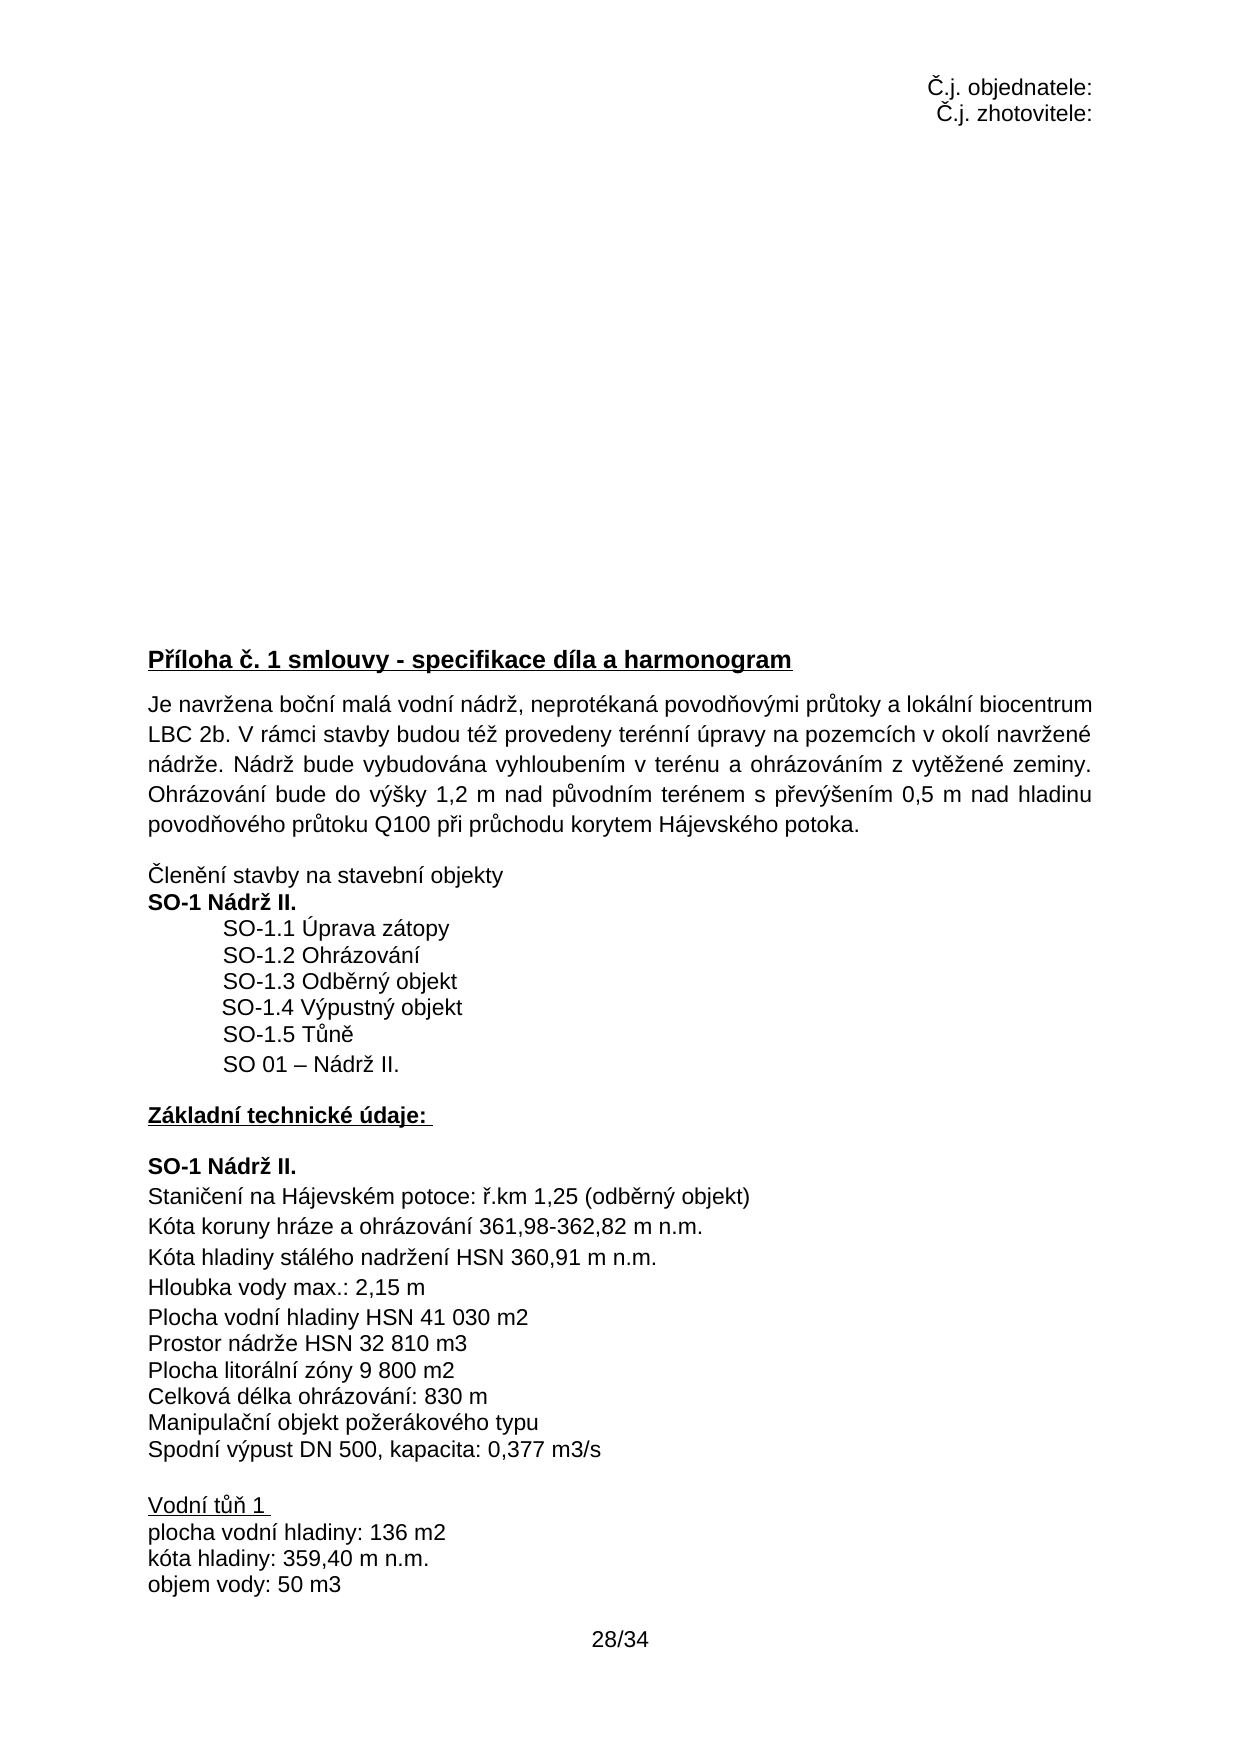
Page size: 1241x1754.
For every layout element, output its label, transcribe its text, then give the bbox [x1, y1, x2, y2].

text Kóta koruny hráze a ohrázování 361,98-362,82 m n.m. [148, 1213, 1093, 1240]
list SO-1.5 Tůně [223, 1021, 1093, 1047]
text plocha vodní hladiny: 136 m2 [148, 1519, 1093, 1545]
text Členění stavby na stavební objekty [148, 862, 1093, 889]
list SO 01 – Nádrž II. [223, 1051, 1093, 1077]
text kóta hladiny: 359,40 m n.m. [148, 1545, 1093, 1571]
text Vodní tůň 1 [148, 1492, 1093, 1519]
text Základní technické údaje: [148, 1102, 1093, 1128]
text Spodní výpust DN 500, kapacita: 0,377 m3/s [148, 1436, 1093, 1462]
list SO-1.2 Ohrázování [223, 942, 1093, 968]
text Příloha č. 1 smlouvy - specifikace díla a harmonogram [148, 645, 1093, 674]
text Je navržena boční malá vodní nádrž, neprotékaná povodňovými průtoky a lokální biocentrum LBC 2b. V rámci stavby budou též provedeny terénní úpravy na pozemcích v okolí navržené nádrže. Nádrž bude vybudována vyhloubením v terénu a ohrázováním z vytěžené zeminy. Ohrázování bude do výšky 1,2 m nad původním terénem s převýšením 0,5 m nad hladinu povodňového průtoku Q100 při průchodu korytem Hájevského potoka. [148, 691, 1093, 838]
list SO-1.1 Úprava zátopy [223, 915, 1093, 942]
text Prostor nádrže HSN 32 810 m3 [148, 1330, 1093, 1357]
text SO-1.4 Výpustný objekt [185, 994, 1093, 1021]
list SO-1.3 Odběrný objekt [223, 968, 1093, 994]
text objem vody: 50 m3 [148, 1571, 1093, 1598]
text Kóta hladiny stálého nadržení HSN 360,91 m n.m. [148, 1243, 1093, 1270]
text Staničení na Hájevském potoce: ř.km 1,25 (odběrný objekt) [148, 1183, 1093, 1209]
text Plocha vodní hladiny HSN 41 030 m2 [148, 1304, 1093, 1330]
text SO-1 Nádrž II. [148, 1153, 1093, 1179]
text Manipulační objekt požerákového typu [148, 1409, 1093, 1436]
text Hloubka vody max.: 2,15 m [148, 1274, 1093, 1300]
text Plocha litorální zóny 9 800 m2 [148, 1357, 1093, 1383]
text SO-1 Nádrž II. [148, 889, 1093, 915]
text Celková délka ohrázování: 830 m [148, 1383, 1093, 1409]
